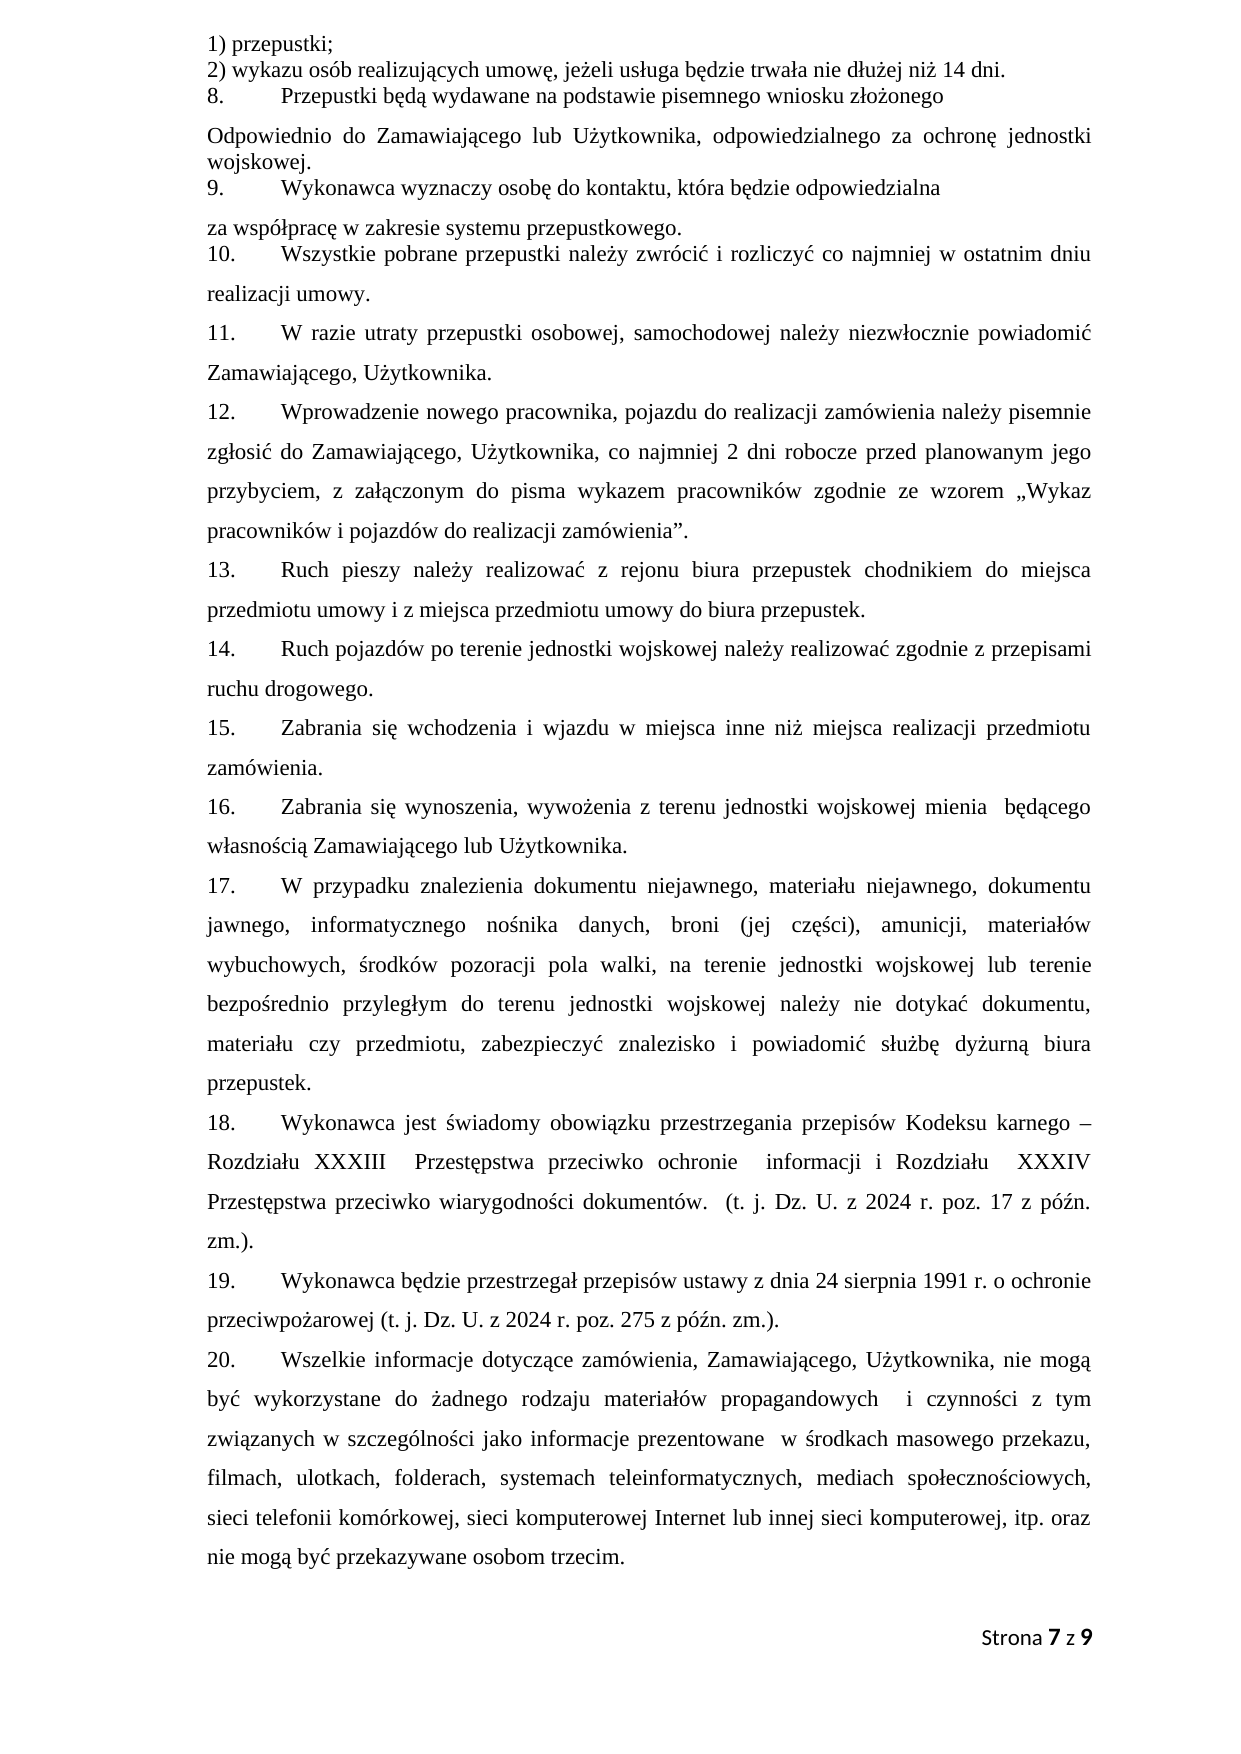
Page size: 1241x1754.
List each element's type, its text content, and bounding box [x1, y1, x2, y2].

list Ruch pieszy należy realizować z rejonu biura przepustek chodnikiem do miejsca przedmiotu umowy i z miejsca przedmiotu umowy do biura przepustek. [207, 556, 1092, 622]
list Ruch pojazdów po terenie jednostki wojskowej należy realizować zgodnie z przepisami ruchu drogowego. [207, 635, 1092, 701]
list Przepustki będą wydawane na podstawie pisemnego wniosku złożonego [207, 82, 1092, 109]
list Wykonawca jest świadomy obowiązku przestrzegania przepisów Kodeksu karnego – Rozdziału XXXIII Przestępstwa przeciwko ochronie informacji i Rozdziału XXXIV Przestępstwa przeciwko wiarygodności dokumentów. (t. j. Dz. U. z 2024 r. poz. 17 z późn. zm.). [207, 1109, 1092, 1254]
list Wprowadzenie nowego pracownika, pojazdu do realizacji zamówienia należy pisemnie zgłosić do Zamawiającego, Użytkownika, co najmniej 2 dni robocze przed planowanym jego przybyciem, z załączonym do pisma wykazem pracowników zgodnie ze wzorem „Wykaz pracowników i pojazdów do realizacji zamówienia”. [207, 398, 1092, 543]
text 2) wykazu osób realizujących umowę, jeżeli usługa będzie trwała nie dłużej niż 14 dni. [207, 56, 1092, 82]
list Zabrania się wynoszenia, wywożenia z terenu jednostki wojskowej mienia będącego własnością Zamawiającego lub Użytkownika. [207, 793, 1092, 859]
text za współpracę w zakresie systemu przepustkowego. [207, 214, 1092, 240]
text Odpowiednio do Zamawiającego lub Użytkownika, odpowiedzialnego za ochronę jednostki wojskowej. [207, 122, 1092, 174]
list Wykonawca wyznaczy osobę do kontaktu, która będzie odpowiedzialna [207, 174, 1092, 201]
list Wszystkie pobrane przepustki należy zwrócić i rozliczyć co najmniej w ostatnim dniu realizacji umowy. [207, 240, 1092, 306]
list W razie utraty przepustki osobowej, samochodowej należy niezwłocznie powiadomić Zamawiającego, Użytkownika. [207, 319, 1092, 385]
list W przypadku znalezienia dokumentu niejawnego, materiału niejawnego, dokumentu jawnego, informatycznego nośnika danych, broni (jej części), amunicji, materiałów wybuchowych, środków pozoracji pola walki, na terenie jednostki wojskowej lub terenie bezpośrednio przyległym do terenu jednostki wojskowej należy nie dotykać dokumentu, materiału czy przedmiotu, zabezpieczyć znalezisko i powiadomić służbę dyżurną biura przepustek. [207, 872, 1092, 1096]
list Zabrania się wchodzenia i wjazdu w miejsca inne niż miejsca realizacji przedmiotu zamówienia. [207, 714, 1092, 780]
list Wykonawca będzie przestrzegał przepisów ustawy z dnia 24 sierpnia 1991 r. o ochronie przeciwpożarowej (t. j. Dz. U. z 2024 r. poz. 275 z późn. zm.). [207, 1267, 1092, 1333]
text 1) przepustki; [207, 29, 1092, 56]
list Wszelkie informacje dotyczące zamówienia, Zamawiającego, Użytkownika, nie mogą być wykorzystane do żadnego rodzaju materiałów propagandowych i czynności z tym związanych w szczególności jako informacje prezentowane w środkach masowego przekazu, filmach, ulotkach, folderach, systemach teleinformatycznych, mediach społecznościowych, sieci telefonii komórkowej, sieci komputerowej Internet lub innej sieci komputerowej, itp. oraz nie mogą być przekazywane osobom trzecim. [207, 1346, 1092, 1569]
